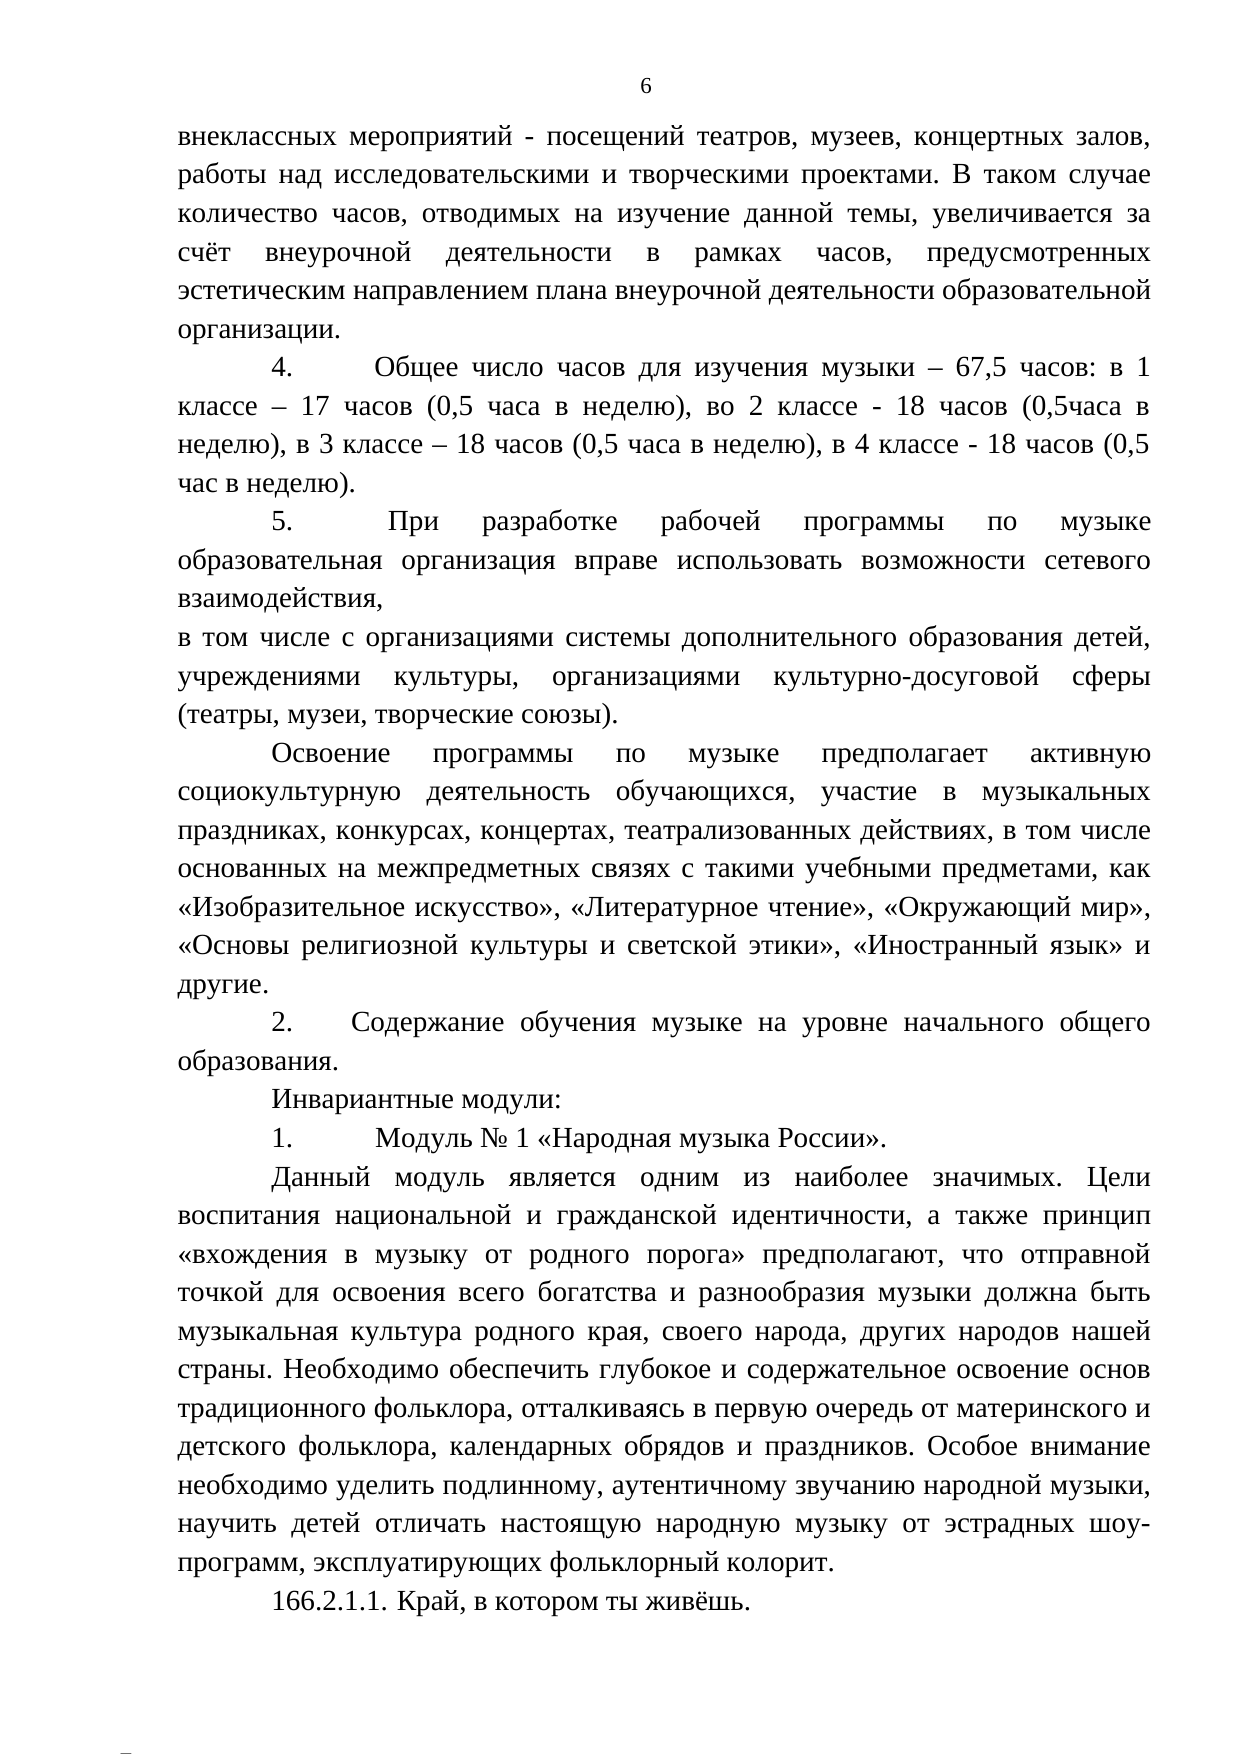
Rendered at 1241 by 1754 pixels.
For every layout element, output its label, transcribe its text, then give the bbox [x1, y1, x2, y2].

text Данный модуль является одним из наиболее значимых. Цели воспитания национальной и гражданской идентичности, а также принцип «вхождения в музыку от родного порога» предполагают, что отправной точкой для освоения всего богатства и разнообразия музыки должна быть музыкальная культура родного края, своего народа, других народов нашей страны. Необходимо обеспечить глубокое и содержательное освоение основ традиционного фольклора, отталкиваясь в первую очередь от материнского и детского фольклора, календарных обрядов и праздников. Особое внимание необходимо уделить подлинному, аутентичному звучанию народной музыки, научить детей отличать настоящую народную музыку от эстрадных шоу-программ, эксплуатирующих фольклорный колорит. [177, 1159, 1152, 1578]
list При разработке рабочей программы по музыке образовательная организация вправе использовать возможности сетевого взаимодействия, [177, 503, 1152, 614]
text Инвариантные модули: [177, 1082, 1152, 1115]
text в том числе с организациями системы дополнительного образования детей, учреждениями культуры, организациями культурно-досуговой сферы (театры, музеи, творческие союзы). [177, 619, 1152, 730]
list Содержание обучения музыке на уровне начального общего образования. [177, 1004, 1152, 1077]
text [177, 118, 1152, 344]
text Освоение программы по музыке предполагает активную социокультурную деятельность обучающихся, участие в музыкальных праздниках, конкурсах, концертах, театрализованных действиях, в том числе основанных на межпредметных связях с такими учебными предметами, как «Изобразительное искусство», «Литературное чтение», «Окружающий мир», «Основы религиозной культуры и светской этики», «Иностранный язык» и другие. [177, 735, 1152, 999]
list Общее число часов для изучения музыки – 67,5 часов: в 1 классе – 17 часов (0,5 часа в неделю), во 2 классе - 18 часов (0,5часа в неделю), в 3 классе – 18 часов (0,5 часа в неделю), в 4 классе - 18 часов (0,5 час в неделю). [177, 349, 1152, 498]
list Модуль № 1 «Народная музыка России». [177, 1120, 1152, 1154]
list Край, в котором ты живёшь. [177, 1583, 1152, 1616]
